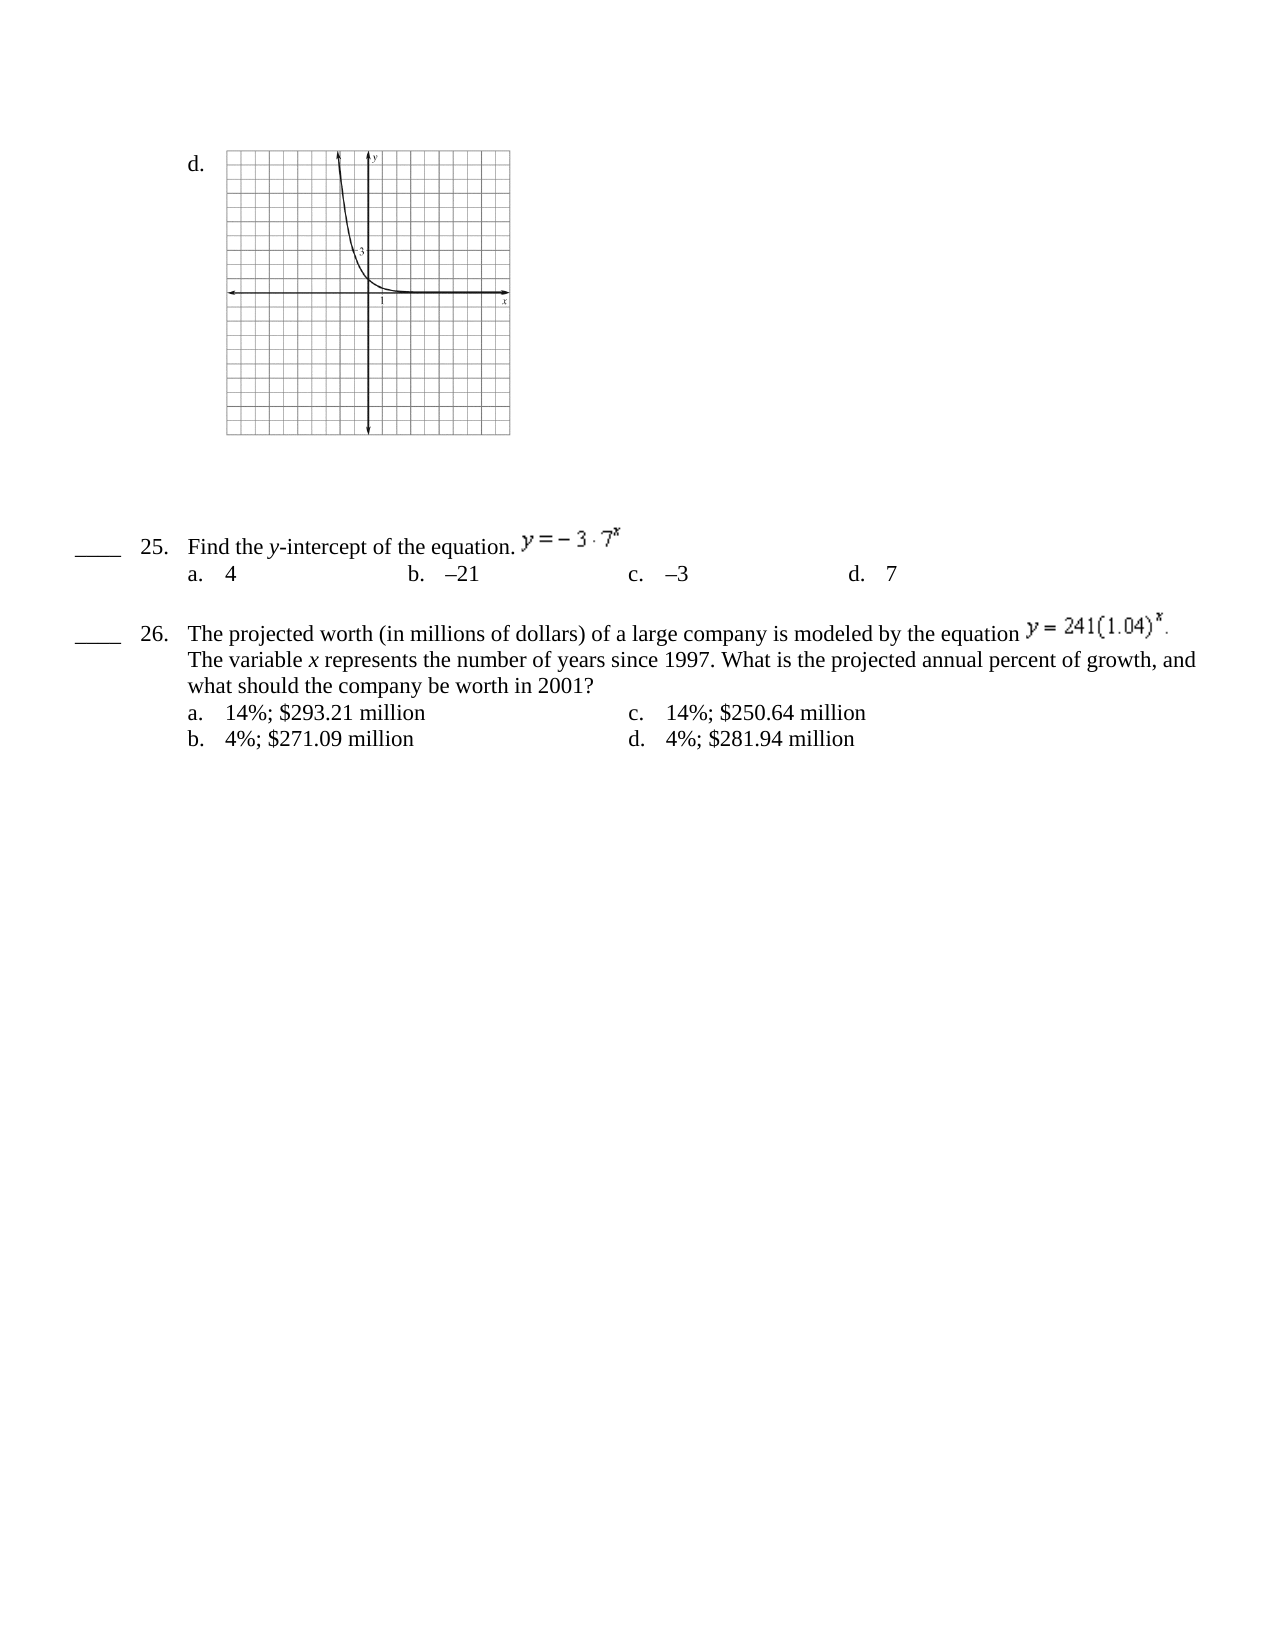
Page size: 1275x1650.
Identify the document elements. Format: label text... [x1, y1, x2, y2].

table_header 14%; $250.64 million [661, 699, 1064, 725]
table_header 7 [881, 560, 1064, 586]
table_header b. [403, 560, 441, 586]
table_header –21 [441, 560, 623, 586]
table_cell 4%; $271.09 million [220, 725, 623, 752]
picture [225, 150, 511, 436]
table_cell d. [183, 150, 220, 501]
table_header –3 [661, 560, 843, 586]
table_cell 4%; $281.94 million [661, 725, 1064, 752]
picture [1026, 605, 1171, 642]
table_header c. [624, 699, 661, 725]
table_cell b. [183, 725, 220, 752]
table_header c. [623, 560, 661, 586]
table_header 14%; $293.21 million [220, 699, 623, 725]
table_header a. [183, 560, 220, 586]
table_header 4 [220, 560, 403, 586]
table_cell [220, 150, 1064, 501]
table_cell d. [624, 725, 661, 752]
table_header a. [183, 699, 220, 725]
table_header d. [844, 560, 881, 586]
picture [521, 520, 622, 555]
text ____ 25. Find the y-intercept of the equation. [75, 520, 1200, 560]
text ____ 26. The projected worth (in millions of dollars) of a large company is modeled by the equation The variable x represents the number of years since 1997. What is the projected annual percent of growth, and what should the company be worth in 2001? [75, 605, 1200, 699]
